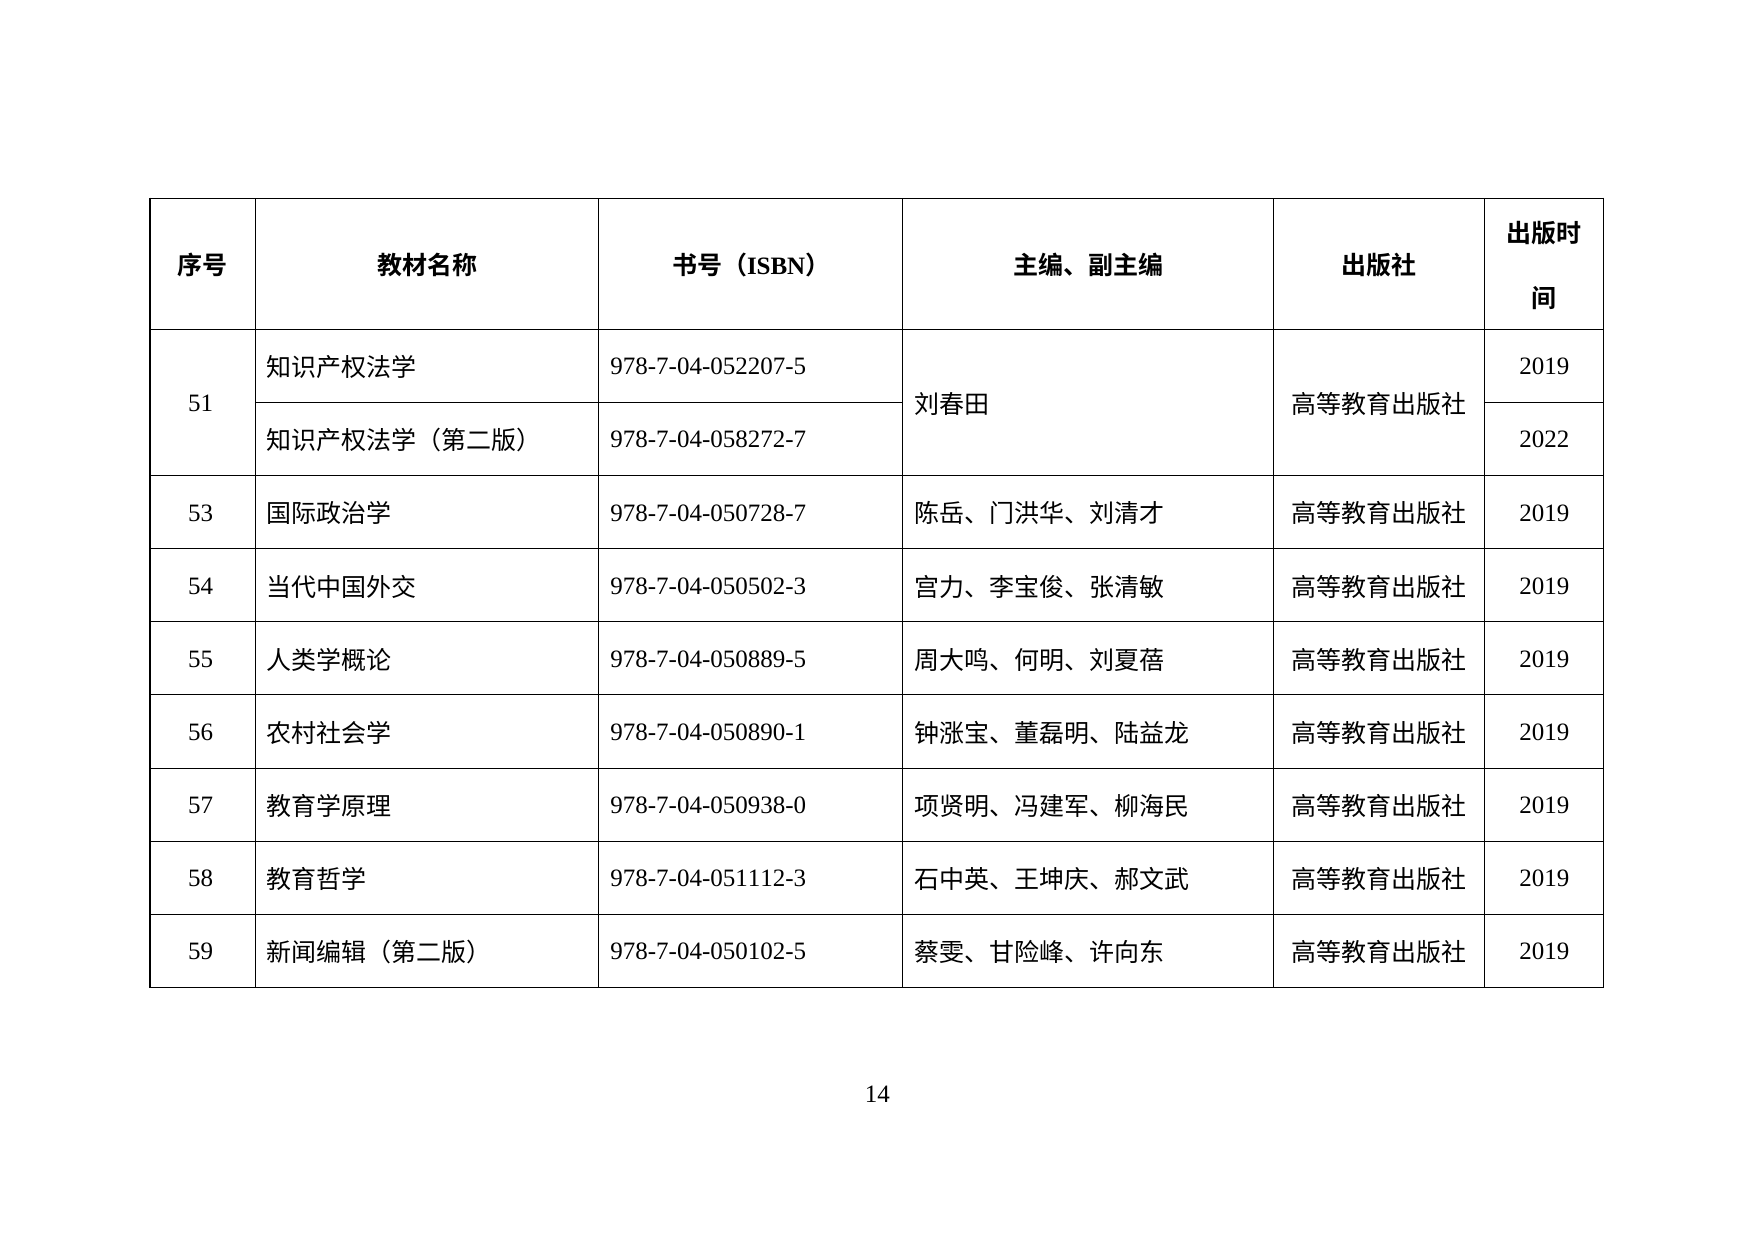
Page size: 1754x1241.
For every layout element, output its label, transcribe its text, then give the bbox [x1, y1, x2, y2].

table_header 出版时间 [1485, 199, 1603, 329]
table_cell 978-7-04-058272-7 [599, 403, 902, 475]
table_cell 高等教育出版社 [1274, 476, 1484, 548]
table_cell 978-7-04-050502-3 [599, 549, 902, 621]
table_cell [151, 476, 255, 548]
table_cell 知识产权法学（第二版） [256, 403, 598, 475]
table_cell 高等教育出版社 [1274, 842, 1484, 914]
table_header 书号（ISBN） [599, 199, 902, 329]
table_cell 教育哲学 [256, 842, 598, 914]
table_cell 高等教育出版社 [1274, 622, 1484, 694]
table_cell 蔡雯、甘险峰、许向东 [903, 915, 1273, 987]
table_cell 978-7-04-050102-5 [599, 915, 902, 987]
table_cell 978-7-04-050938-0 [599, 769, 902, 841]
table_cell 978-7-04-052207-5 [599, 330, 902, 402]
table_cell 978-7-04-050890-1 [599, 695, 902, 767]
table_cell 周大鸣、何明、刘夏蓓 [903, 622, 1273, 694]
table_cell 项贤明、冯建军、柳海民 [903, 769, 1273, 841]
table_cell 978-7-04-050728-7 [599, 476, 902, 548]
table_cell 人类学概论 [256, 622, 598, 694]
table_cell 当代中国外交 [256, 549, 598, 621]
table_cell [151, 622, 255, 694]
table_cell 978-7-04-051112-3 [599, 842, 902, 914]
table_header 主编、副主编 [903, 199, 1273, 329]
table_cell 高等教育出版社 [1274, 695, 1484, 767]
table_cell 教育学原理 [256, 769, 598, 841]
table_cell 农村社会学 [256, 695, 598, 767]
table_cell 2019 [1485, 842, 1603, 914]
table_cell 2019 [1485, 769, 1603, 841]
table_cell 高等教育出版社 [1274, 549, 1484, 621]
table_cell 高等教育出版社 [1274, 330, 1484, 475]
table_cell 知识产权法学 [256, 330, 598, 402]
table_cell 高等教育出版社 [1274, 769, 1484, 841]
table_cell 国际政治学 [256, 476, 598, 548]
table_header 出版社 [1274, 199, 1484, 329]
table_cell 刘春田 [903, 330, 1273, 475]
table_cell 石中英、王坤庆、郝文武 [903, 842, 1273, 914]
table_cell 978-7-04-050889-5 [599, 622, 902, 694]
table_cell 2019 [1485, 915, 1603, 987]
table_header 教材名称 [256, 199, 598, 329]
table_cell 2019 [1485, 695, 1603, 767]
table_cell 陈岳、门洪华、刘清才 [903, 476, 1273, 548]
table_header 序号 [151, 199, 255, 329]
table_cell [151, 549, 255, 621]
table_cell [151, 915, 255, 987]
table_cell 钟涨宝、董磊明、陆益龙 [903, 695, 1273, 767]
table_cell 高等教育出版社 [1274, 915, 1484, 987]
table_cell 2019 [1485, 622, 1603, 694]
table_cell [151, 842, 255, 914]
table_cell [151, 769, 255, 841]
table_cell 2022 [1485, 403, 1603, 475]
table_cell [151, 695, 255, 767]
table_cell [151, 330, 255, 475]
table_cell 2019 [1485, 549, 1603, 621]
table_cell 2019 [1485, 476, 1603, 548]
table_cell 新闻编辑（第二版） [256, 915, 598, 987]
table_cell 2019 [1485, 330, 1603, 402]
table_cell 宫力、李宝俊、张清敏 [903, 549, 1273, 621]
